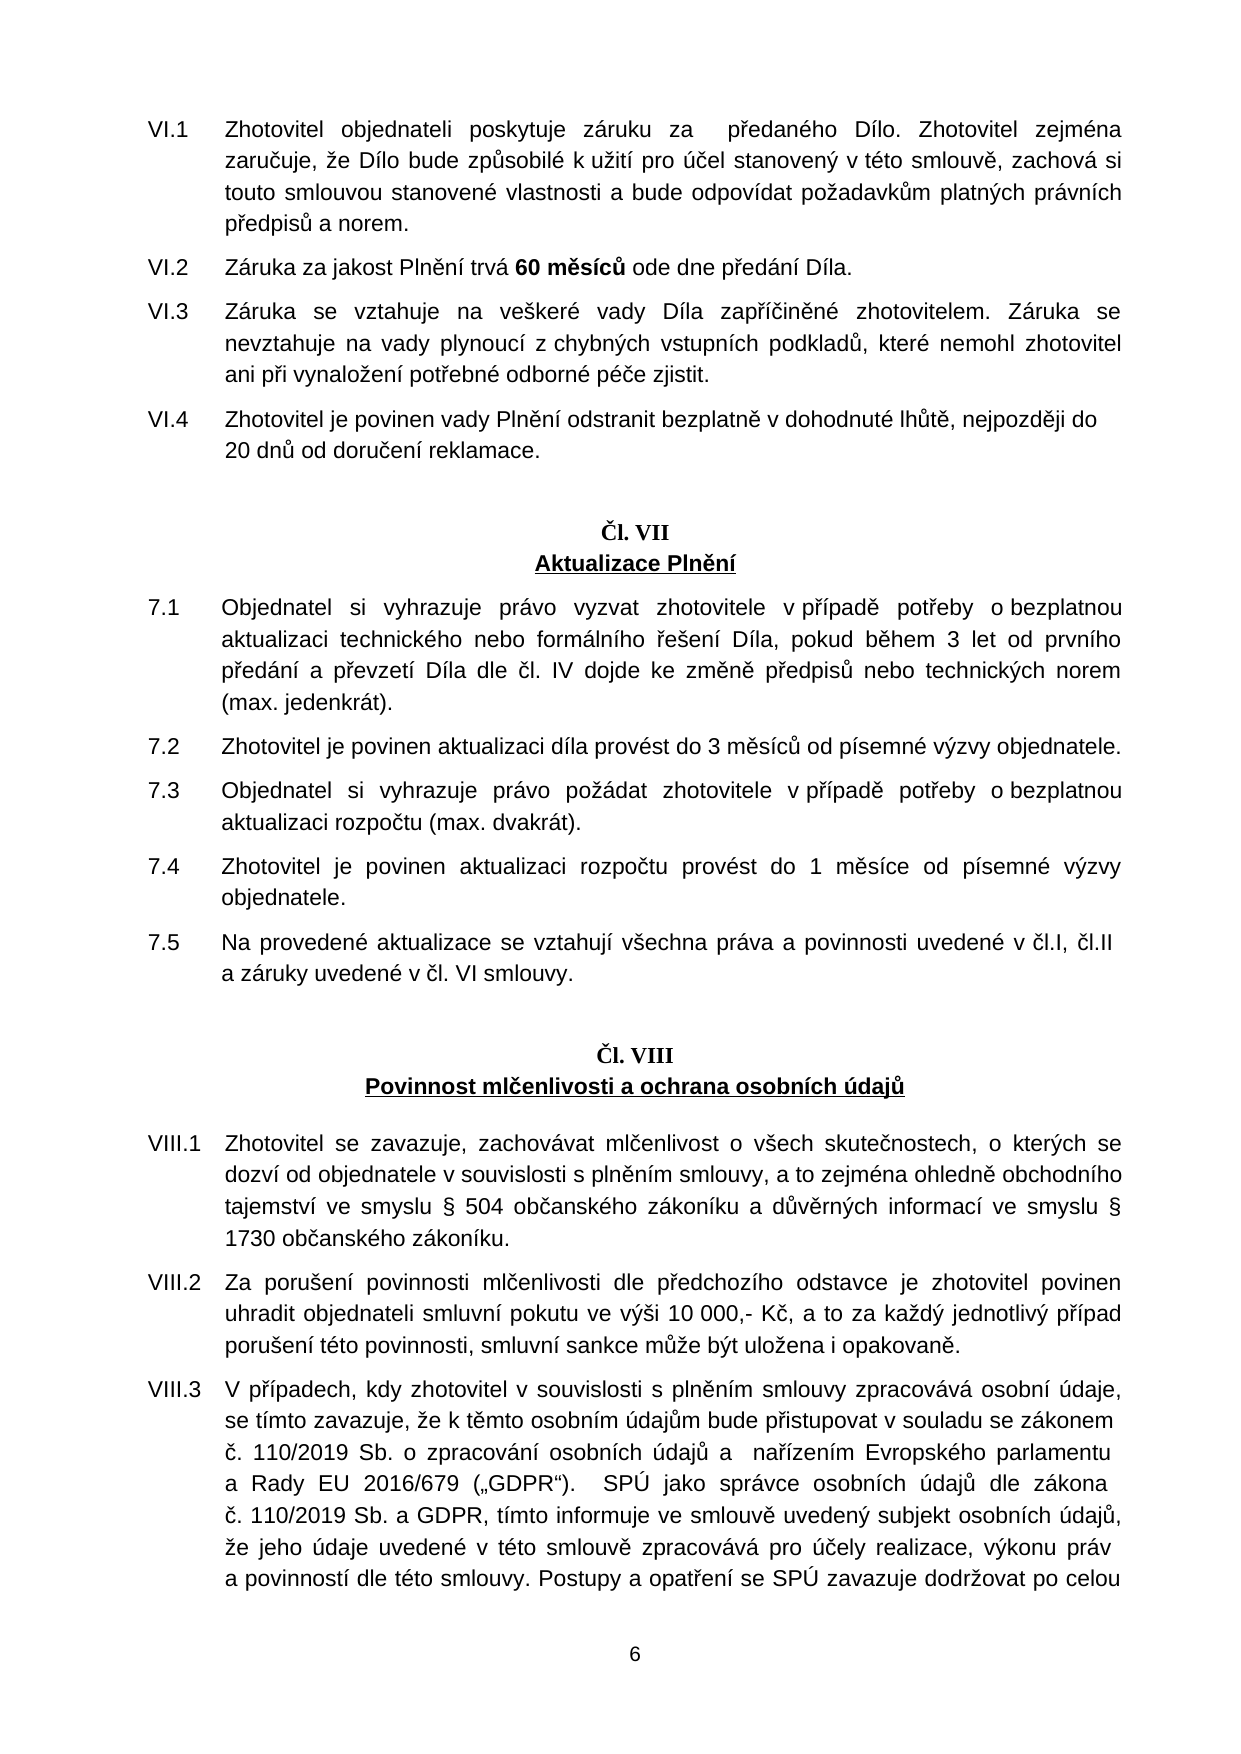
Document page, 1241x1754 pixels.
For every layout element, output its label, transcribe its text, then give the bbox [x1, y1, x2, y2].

list Zhotovitel se zavazuje, zachovávat mlčenlivost o všech skutečnostech, o kterých se dozví od objednatele v souvislosti s plněním smlouvy, a to zejména ohledně obchodního tajemství ve smyslu § 504 občanského zákoníku a důvěrných informací ve smyslu § 1730 občanského zákoníku. [148, 1130, 1122, 1251]
list Za porušení povinnosti mlčenlivosti dle předchozího odstavce je zhotovitel povinen uhradit objednateli smluvní pokutu ve výši 10 000,- Kč, a to za každý jednotlivý případ porušení této povinnosti, smluvní sankce může být uložena i opakovaně. [148, 1268, 1122, 1358]
list 7.5 Na provedené aktualizace se vztahují všechna práva a povinnosti uvedené v čl.I, čl.II a záruky uvedené v čl. VI smlouvy. [148, 928, 1122, 986]
list Zhotovitel objednateli poskytuje záruku za předaného Dílo. Zhotovitel zejména zaručuje, že Dílo bude způsobilé k užití pro účel stanovený v této smlouvě, zachová si touto smlouvou stanovené vlastnosti a bude odpovídat požadavkům platných právních předpisů a norem. [148, 116, 1122, 237]
list 7.2 Zhotovitel je povinen aktualizaci díla provést do 3 měsíců od písemné výzvy objednatele. [148, 733, 1122, 759]
list Záruka za jakost Plnění trvá 60 měsíců ode dne předání Díla. [148, 254, 1122, 281]
list 7.1 Objednatel si vyhrazuje právo vyzvat zhotovitele v případě potřeby o bezplatnou aktualizaci technického nebo formálního řešení Díla, pokud během 3 let od prvního předání a převzetí Díla dle čl. IV dojde ke změně předpisů nebo technických norem (max. jedenkrát). [148, 594, 1122, 715]
text Povinnost mlčenlivosti a ochrana osobních údajů [148, 1042, 1122, 1099]
list Záruka se vztahuje na veškeré vady Díla zapříčiněné zhotovitelem. Záruka se nevztahuje na vady plynoucí z chybných vstupních podkladů, které nemohl zhotovitel ani při vynaložení potřebné odborné péče zjistit. [148, 298, 1122, 388]
list 7.3 Objednatel si vyhrazuje právo požádat zhotovitele v případě potřeby o bezplatnou aktualizaci rozpočtu (max. dvakrát). [148, 777, 1122, 835]
list 7.4 Zhotovitel je povinen aktualizaci rozpočtu provést do 1 měsíce od písemné výzvy objednatele. [148, 853, 1122, 911]
list Zhotovitel je povinen vady Plnění odstranit bezplatně v dohodnuté lhůtě, nejpozději do 20 dnů od doručení reklamace. [148, 406, 1122, 463]
list Aktualizace Plnění [148, 550, 1122, 577]
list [148, 1376, 1122, 1591]
